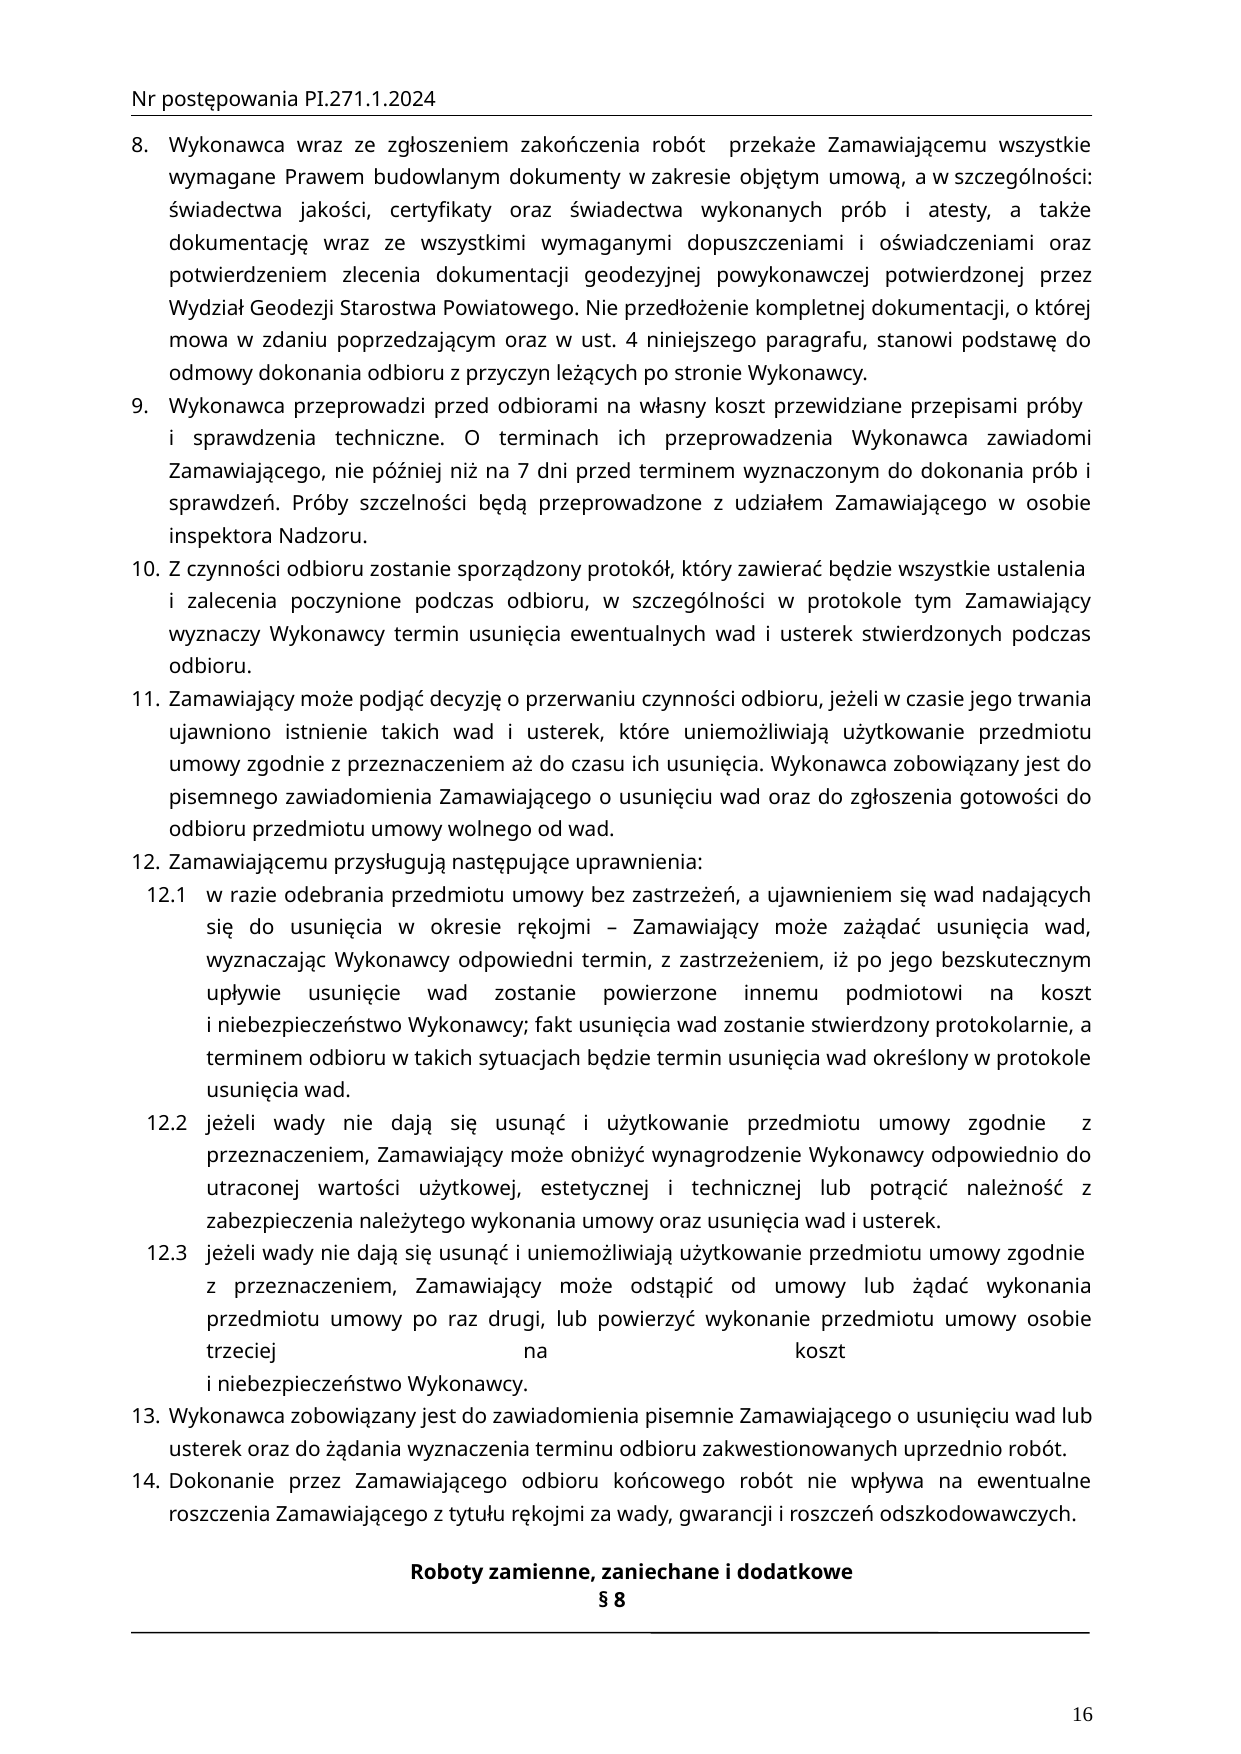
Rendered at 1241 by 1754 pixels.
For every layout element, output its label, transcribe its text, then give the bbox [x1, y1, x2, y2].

list jeżeli wady nie dają się usunąć i uniemożliwiają użytkowanie przedmiotu umowy zgodnie z przeznaczeniem, Zamawiający może odstąpić od umowy lub żądać wykonania przedmiotu umowy po raz drugi, lub powierzyć wykonanie przedmiotu umowy osobie trzeciej na koszt i niebezpieczeństwo Wykonawcy. [146, 1238, 1092, 1397]
list Z czynności odbioru zostanie sporządzony protokół, który zawierać będzie wszystkie ustalenia i zalecenia poczynione podczas odbioru, w szczególności w protokole tym Zamawiający wyznaczy Wykonawcy termin usunięcia ewentualnych wad i usterek stwierdzonych podczas odbioru. [131, 554, 1092, 680]
list Wykonawca przeprowadzi przed odbiorami na własny koszt przewidziane przepisami próby i sprawdzenia techniczne. O terminach ich przeprowadzenia Wykonawca zawiadomi Zamawiającego, nie później niż na 7 dni przed terminem wyznaczonym do dokonania prób i sprawdzeń. Próby szczelności będą przeprowadzone z udziałem Zamawiającego w osobie inspektora Nadzoru. [131, 391, 1092, 549]
subtitle § 8 [131, 1585, 1092, 1614]
list Zamawiający może podjąć decyzję o przerwaniu czynności odbioru, jeżeli w czasie jego trwania ujawniono istnienie takich wad i usterek, które uniemożliwiają użytkowanie przedmiotu umowy zgodnie z przeznaczeniem aż do czasu ich usunięcia. Wykonawca zobowiązany jest do pisemnego zawiadomienia Zamawiającego o usunięciu wad oraz do zgłoszenia gotowości do odbioru przedmiotu umowy wolnego od wad. [131, 684, 1092, 843]
list Dokonanie przez Zamawiającego odbioru końcowego robót nie wpływa na ewentualne roszczenia Zamawiającego z tytułu rękojmi za wady, gwarancji i roszczeń odszkodowawczych. [131, 1467, 1092, 1528]
list Wykonawca wraz ze zgłoszeniem zakończenia robót przekaże Zamawiającemu wszystkie wymagane Prawem budowlanym dokumenty w zakresie objętym umową, a w szczególności: świadectwa jakości, certyfikaty oraz świadectwa wykonanych prób i atesty, a także dokumentację wraz ze wszystkimi wymaganymi dopuszczeniami i oświadczeniami oraz potwierdzeniem zlecenia dokumentacji geodezyjnej powykonawczej potwierdzonej przez Wydział Geodezji Starostwa Powiatowego. Nie przedłożenie kompletnej dokumentacji, o której mowa w zdaniu poprzedzającym oraz w ust. 4 niniejszego paragrafu, stanowi podstawę do odmowy dokonania odbioru z przyczyn leżących po stronie Wykonawcy. [131, 130, 1092, 387]
list w razie odebrania przedmiotu umowy bez zastrzeżeń, a ujawnieniem się wad nadających się do usunięcia w okresie rękojmi – Zamawiający może zażądać usunięcia wad, wyznaczając Wykonawcy odpowiedni termin, z zastrzeżeniem, iż po jego bezskutecznym upływie usunięcie wad zostanie powierzone innemu podmiotowi na koszt i niebezpieczeństwo Wykonawcy; fakt usunięcia wad zostanie stwierdzony protokolarnie, a terminem odbioru w takich sytuacjach będzie termin usunięcia wad określony w protokole usunięcia wad. [146, 880, 1092, 1104]
list jeżeli wady nie dają się usunąć i użytkowanie przedmiotu umowy zgodnie z przeznaczeniem, Zamawiający może obniżyć wynagrodzenie Wykonawcy odpowiednio do utraconej wartości użytkowej, estetycznej i technicznej lub potrącić należność z zabezpieczenia należytego wykonania umowy oraz usunięcia wad i usterek. [146, 1108, 1092, 1234]
list Zamawiającemu przysługują następujące uprawnienia: [131, 847, 1092, 876]
subtitle Roboty zamienne, zaniechane i dodatkowe [171, 1557, 1092, 1585]
list Wykonawca zobowiązany jest do zawiadomienia pisemnie Zamawiającego o usunięciu wad lub usterek oraz do żądania wyznaczenia terminu odbioru zakwestionowanych uprzednio robót. [131, 1401, 1092, 1462]
